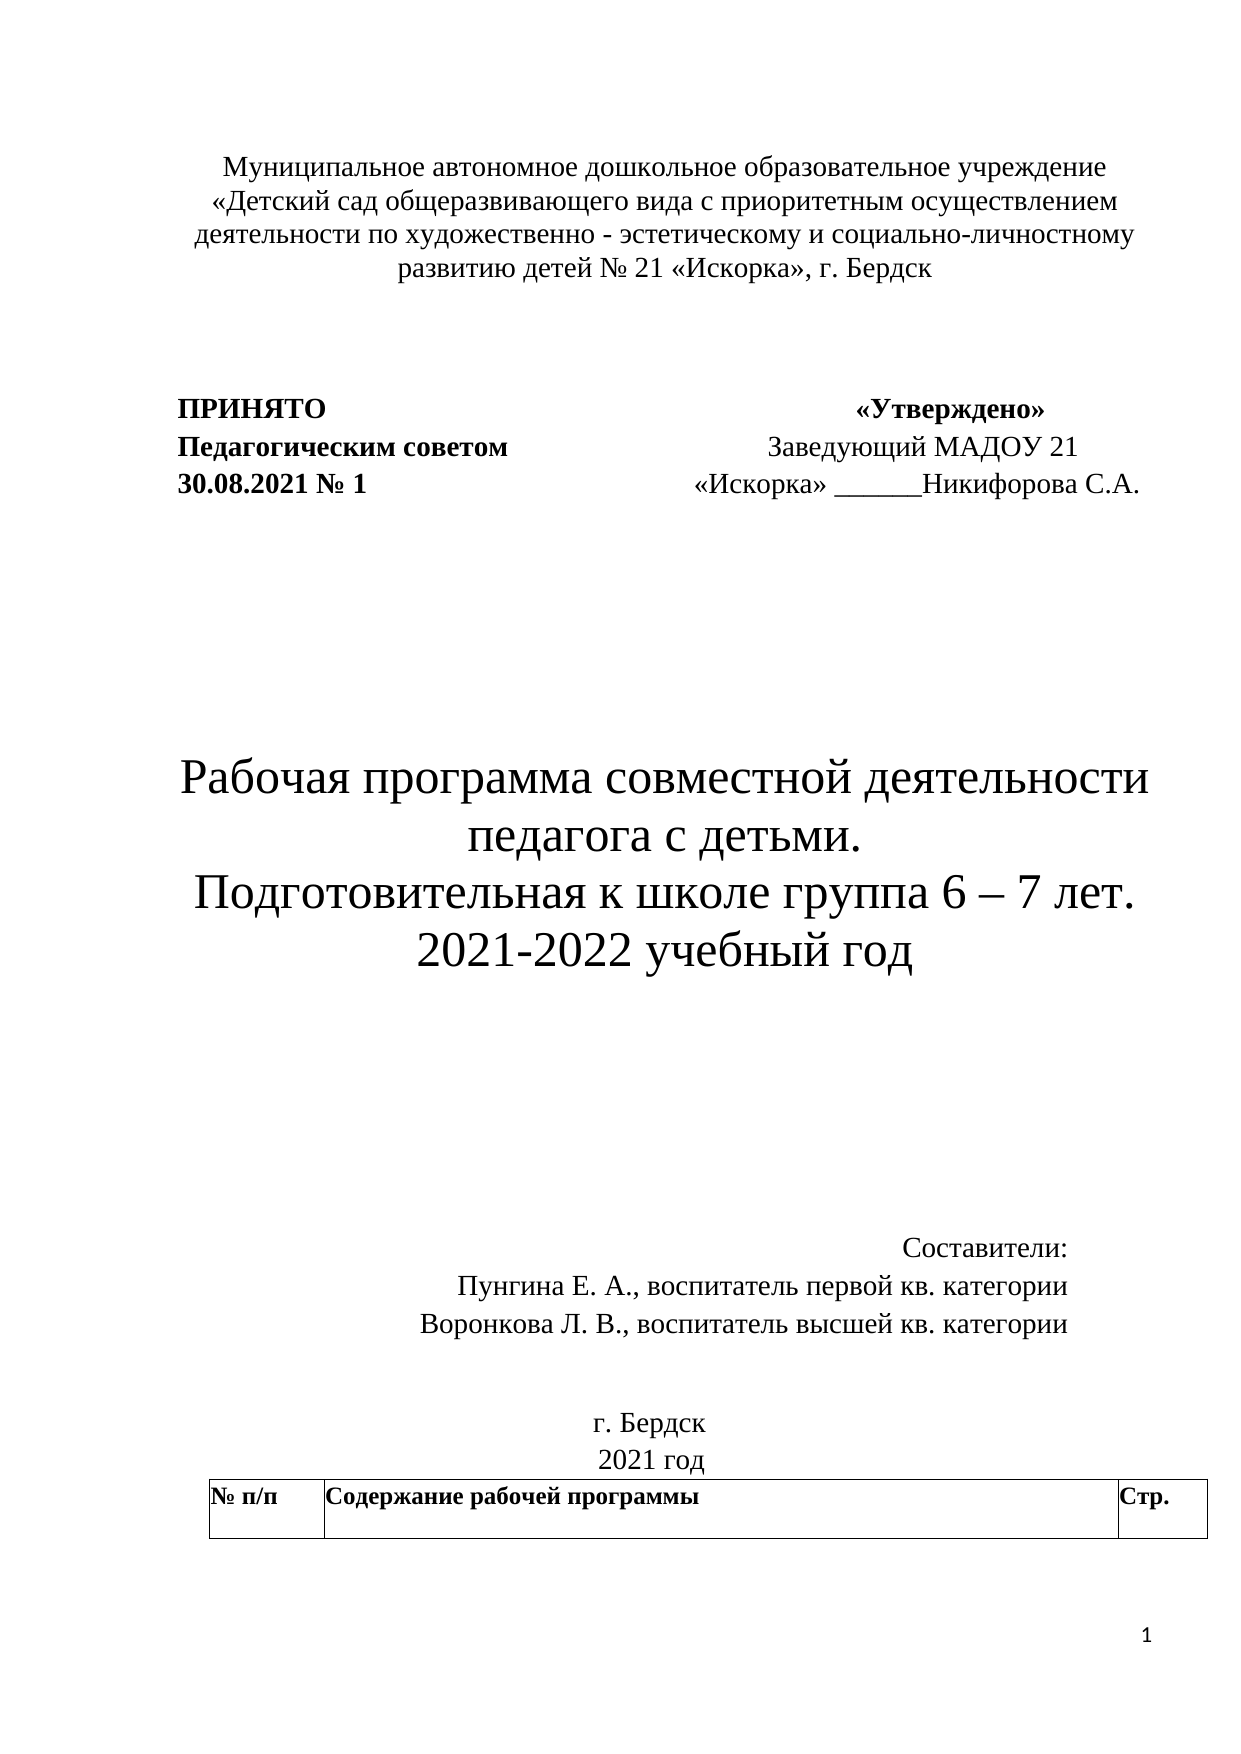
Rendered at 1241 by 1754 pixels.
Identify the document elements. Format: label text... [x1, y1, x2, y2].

text деятельности по художественно - эстетическому и социально-личностному [177, 216, 1152, 250]
text ПРИНЯТО «Утверждено» [177, 391, 1152, 425]
text Подготовительная к школе группа 6 – 7 лет. [177, 862, 1152, 920]
text Муниципальное автономное дошкольное образовательное учреждение [177, 149, 1152, 183]
text развитию детей № 21 «Искорка», г. Бердск [177, 250, 1152, 283]
text «Детский сад общеразвивающего вида с приоритетным осуществлением [177, 183, 1152, 216]
text Пунгина Е. А., воспитатель первой кв. категории [177, 1268, 1068, 1302]
text Составители: [177, 1230, 1068, 1263]
text Воронкова Л. В., воспитатель высшей кв. категории [177, 1306, 1068, 1339]
table_header Содержание рабочей программы [325, 1480, 1118, 1538]
text 2021-2022 учебный год [177, 920, 1152, 977]
text г. Бердск [177, 1405, 1152, 1439]
table_header № п/п [210, 1480, 324, 1538]
text Рабочая программа совместной деятельности педагога с детьми. [177, 747, 1152, 862]
text 2021 год [177, 1442, 1117, 1475]
text 30.08.2021 № 1 «Искорка» ______Никифорова С.А. [177, 466, 1152, 500]
text Педагогическим советом Заведующий МАДОУ 21 [177, 429, 1152, 462]
table_header Стр. [1119, 1480, 1207, 1538]
